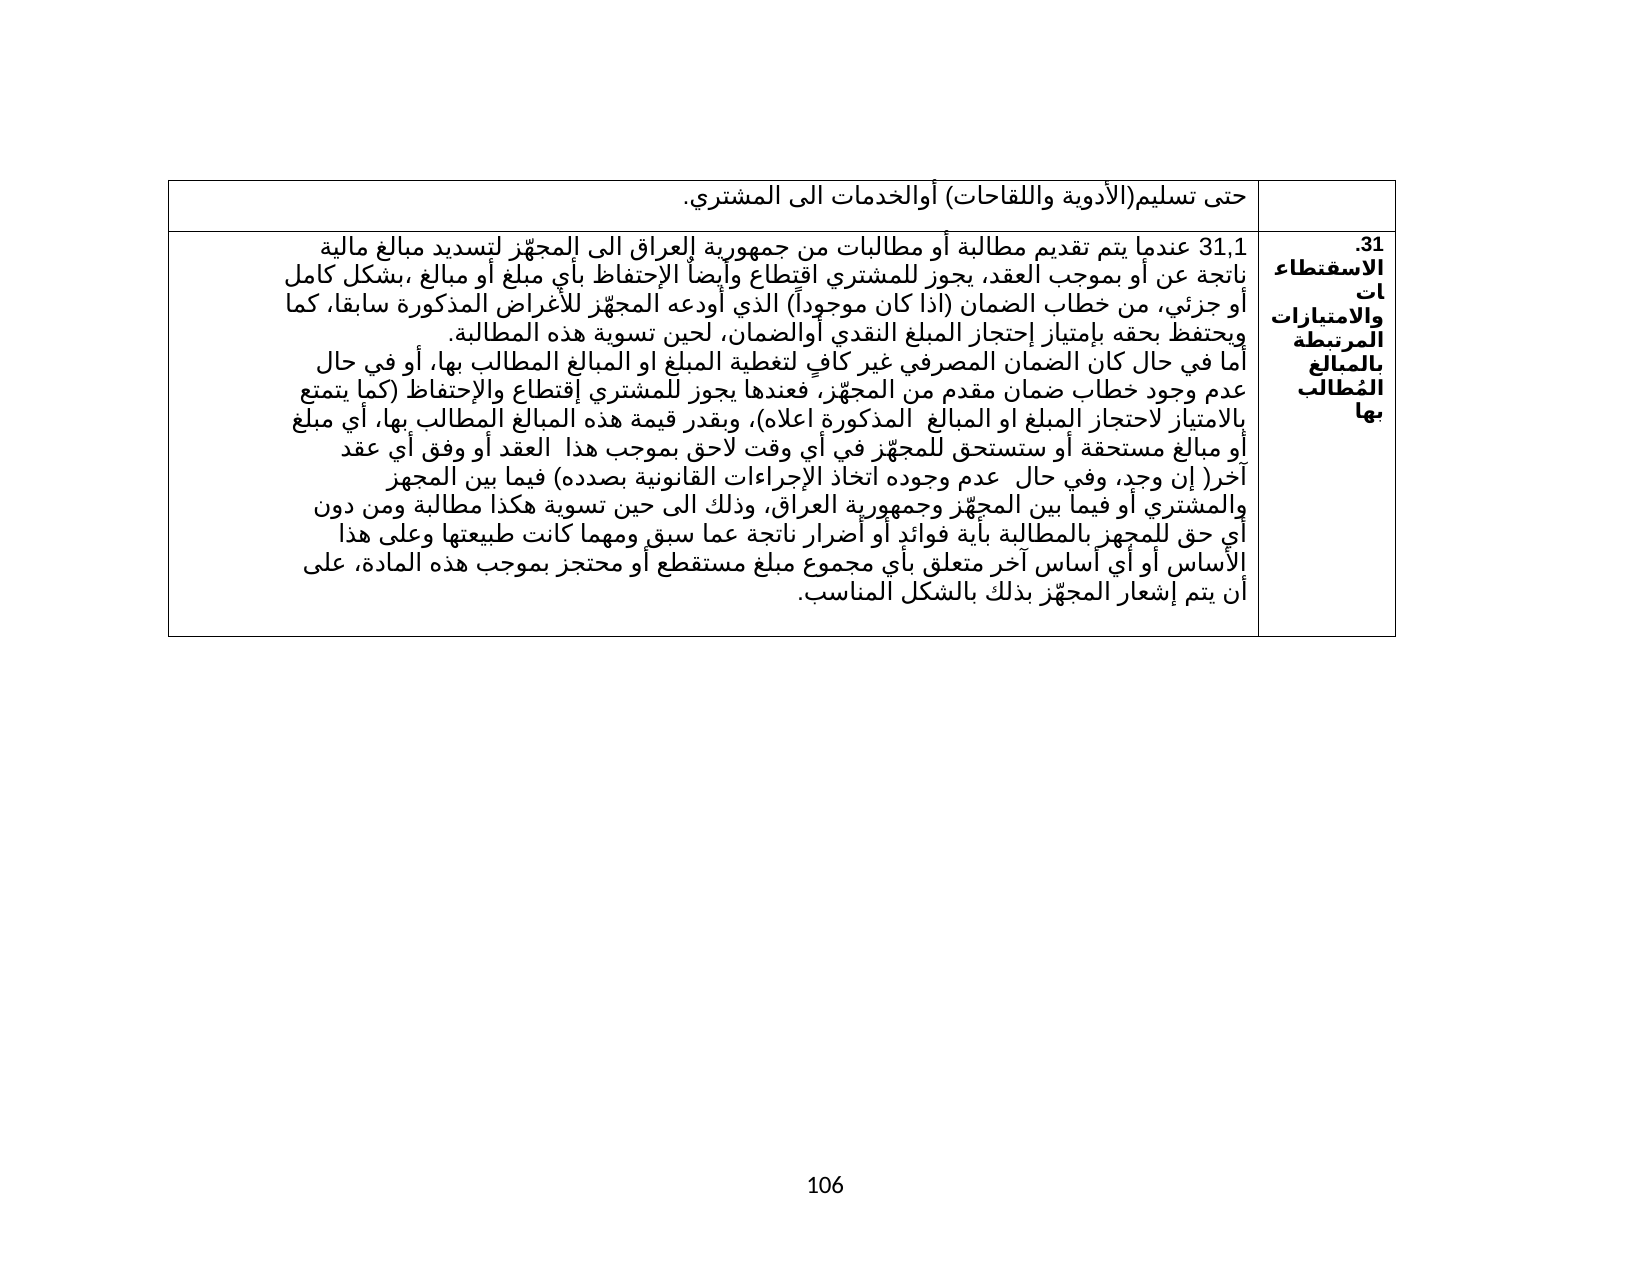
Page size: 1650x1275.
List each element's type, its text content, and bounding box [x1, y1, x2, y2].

table_cell 31. الاسقتطاعات والامتيازات المرتبطة بالمبالغ المُطالب بها [1259, 232, 1395, 636]
table_cell 31,1 عندما يتم تقديم مطالبة أو مطالبات من جمهورية العراق الى المجهّز لتسديد مبالغ مالية ناتجة عن أو بموجب العقد، يجوز للمشتري اقتطاع وأيضاٌ الإحتفاظ بأي مبلغ أو مبالغ ،بشكل كامل أو جزئي، من خطاب الضمان (اذا كان موجوداً) الذي أودعه المجهّز للأغراض المذكورة سابقا، كما ويحتفظ بحقه بإمتياز إحتجاز المبلغ النقدي أوالضمان، لحين تسوية هذه المطالبة. أما في حال كان الضمان المصرفي غير كافٍ لتغطية المبلغ او المبالغ المطالب بها، أو في حال عدم وجود خطاب ضمان مقدم من المجهّز، فعندها يجوز للمشتري إقتطاع والإحتفاظ (كما يتمتع بالامتياز لاحتجاز المبلغ او المبالغ المذكورة اعلاه)، وبقدر قيمة هذه المبالغ المطالب بها، أي مبلغ أو مبالغ مستحقة أو ستستحق للمجهّز في أي وقت لاحق بموجب هذا العقد أو وفق أي عقد آخر( إن وجد، وفي حال عدم وجوده اتخاذ الإجراءات القانونية بصدده) فيما بين المجهز والمشتري أو فيما بين المجهّز وجمهورية العراق، وذلك الى حين تسوية هكذا مطالبة ومن دون أي حق للمجهز بالمطالبة بأية فوائد أو أضرار ناتجة عما سبق ومهما كانت طبيعتها وعلى هذا الأساس أو أي أساس آخر متعلق بأي مجموع مبلغ مستقطع أو محتجز بموجب هذه المادة، على أن يتم إشعار المجهّز بذلك بالشكل المناسب. [169, 232, 1258, 636]
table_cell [169, 181, 1258, 231]
table_cell [1259, 181, 1395, 231]
